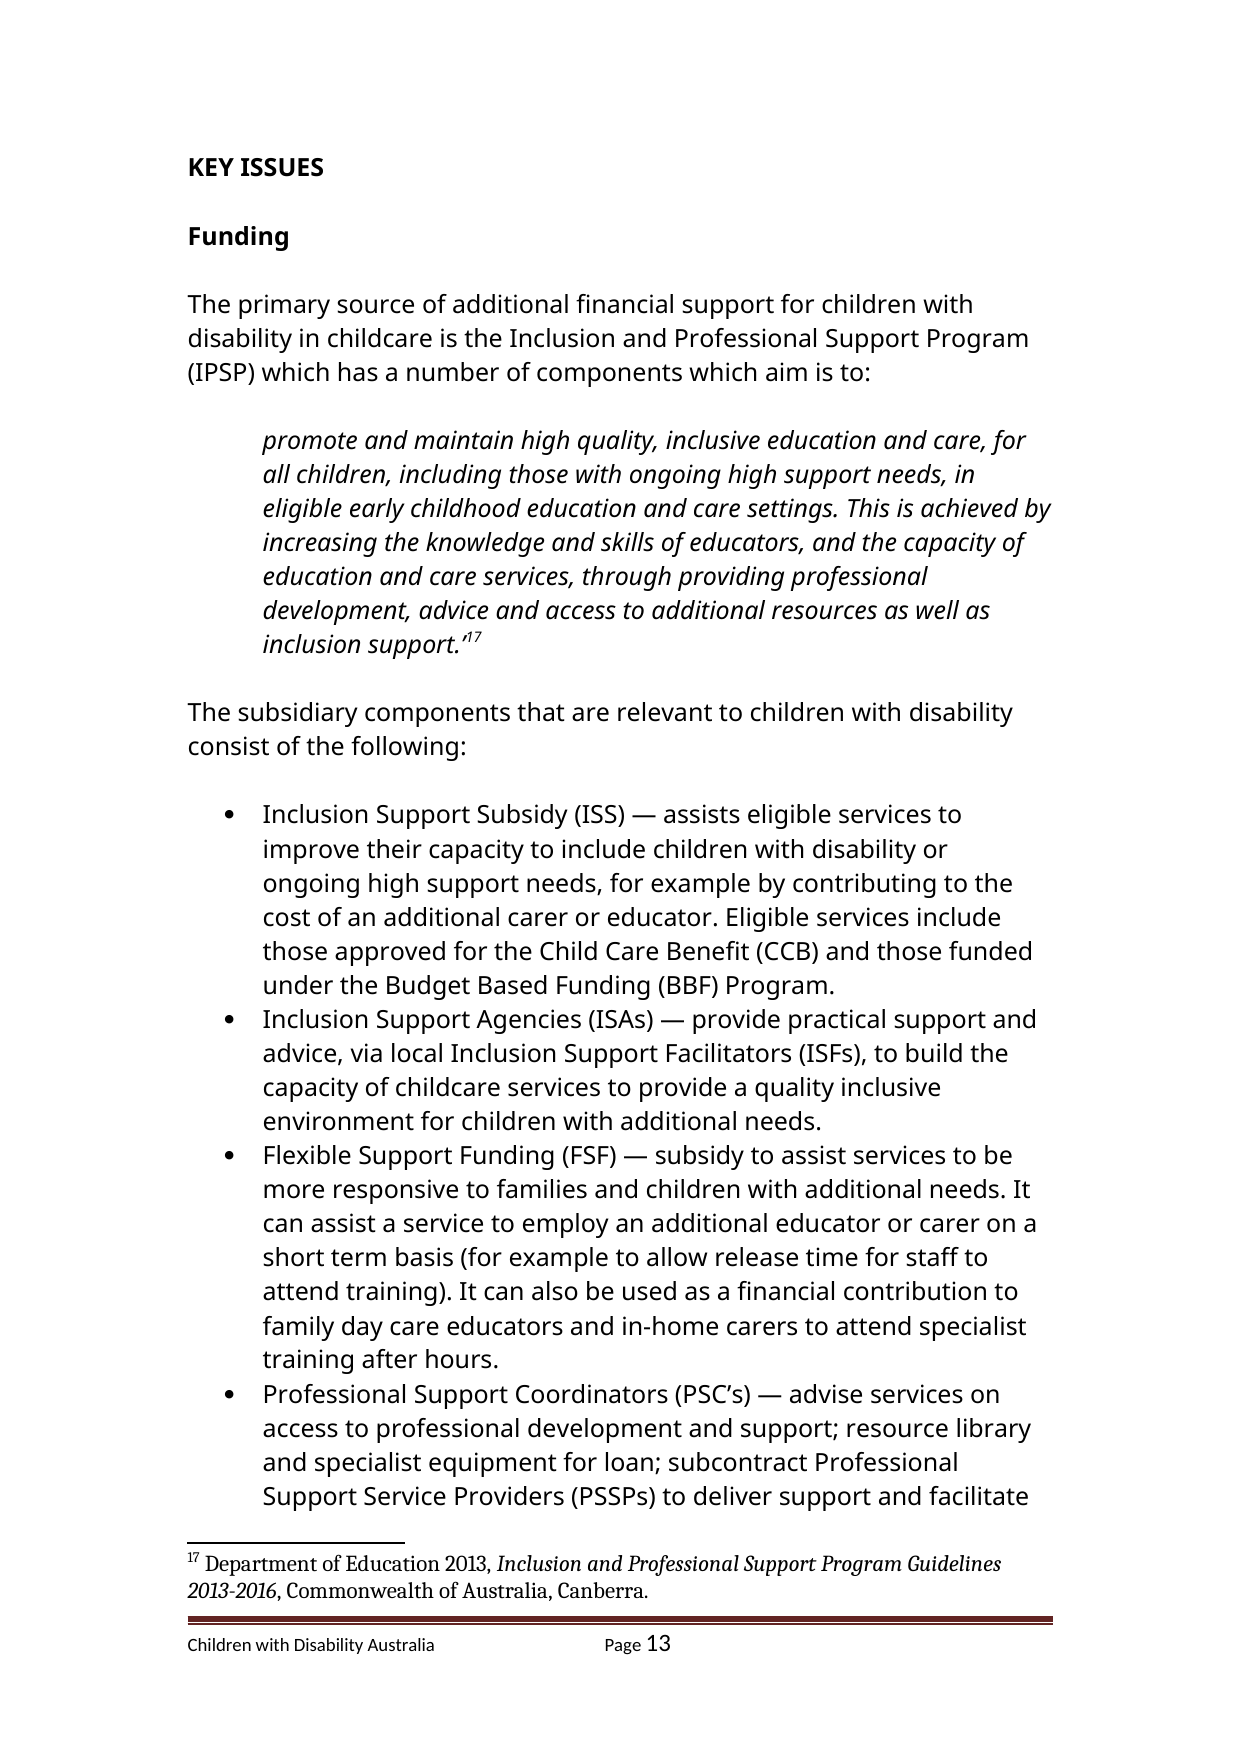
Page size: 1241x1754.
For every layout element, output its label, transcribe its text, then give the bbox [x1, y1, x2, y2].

text Funding [187, 218, 1053, 252]
list Flexible Support Funding (FSF) — subsidy to assist services to be more responsive to families and children with additional needs. It can assist a service to employ an additional educator or carer on a short term basis (for example to allow release time for staff to attend training). It can also be used as a financial contribution to family day care educators and in-home carers to attend specialist training after hours. [225, 1138, 1053, 1376]
list Inclusion Support Subsidy (ISS) — assists eligible services to improve their capacity to include children with disability or ongoing high support needs, for example by contributing to the cost of an additional carer or educator. Eligible services include those approved for the Child Care Benefit (CCB) and those funded under the Budget Based Funding (BBF) Program. [225, 797, 1053, 1002]
list Inclusion Support Agencies (ISAs) — provide practical support and advice, via local Inclusion Support Facilitators (ISFs), to build the capacity of childcare services to provide a quality inclusive environment for children with additional needs. [225, 1002, 1053, 1138]
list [225, 1376, 1053, 1512]
text The subsidiary components that are relevant to children with disability consist of the following: [187, 695, 1053, 763]
text The primary source of additional financial support for children with disability in childcare is the Inclusion and Professional Support Program (IPSP) which has a number of components which aim is to: [187, 286, 1053, 388]
text promote and maintain high quality, inclusive education and care, for all children, including those with ongoing high support needs, in eligible early childhood education and care settings. This is achieved by increasing the knowledge and skills of educators, and the capacity of education and care services, through providing professional development, advice and access to additional resources as well as inclusion support.’ [262, 422, 1053, 661]
text KEY ISSUES [187, 150, 1053, 184]
